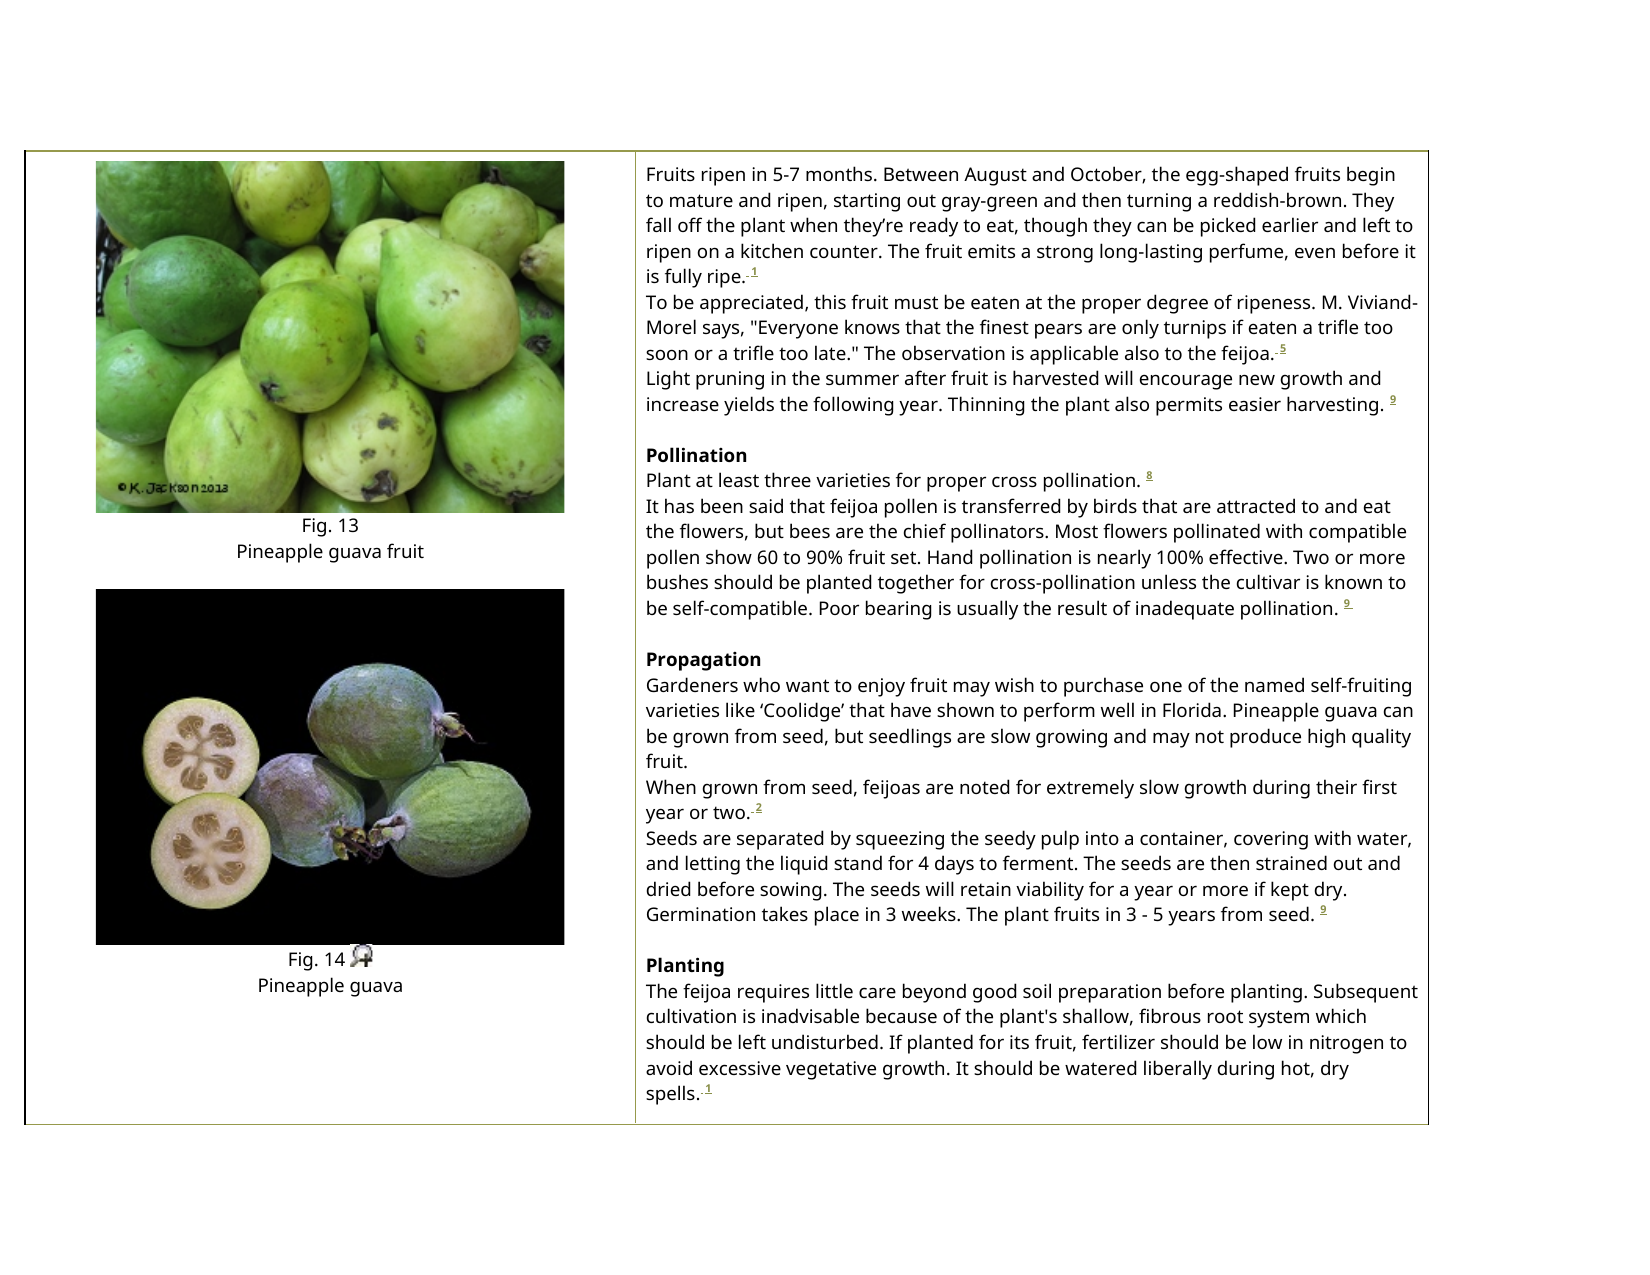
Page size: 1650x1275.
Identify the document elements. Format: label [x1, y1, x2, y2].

picture [95, 161, 565, 513]
picture [95, 589, 565, 967]
table_cell [636, 152, 1428, 1123]
table_cell [26, 152, 635, 1123]
